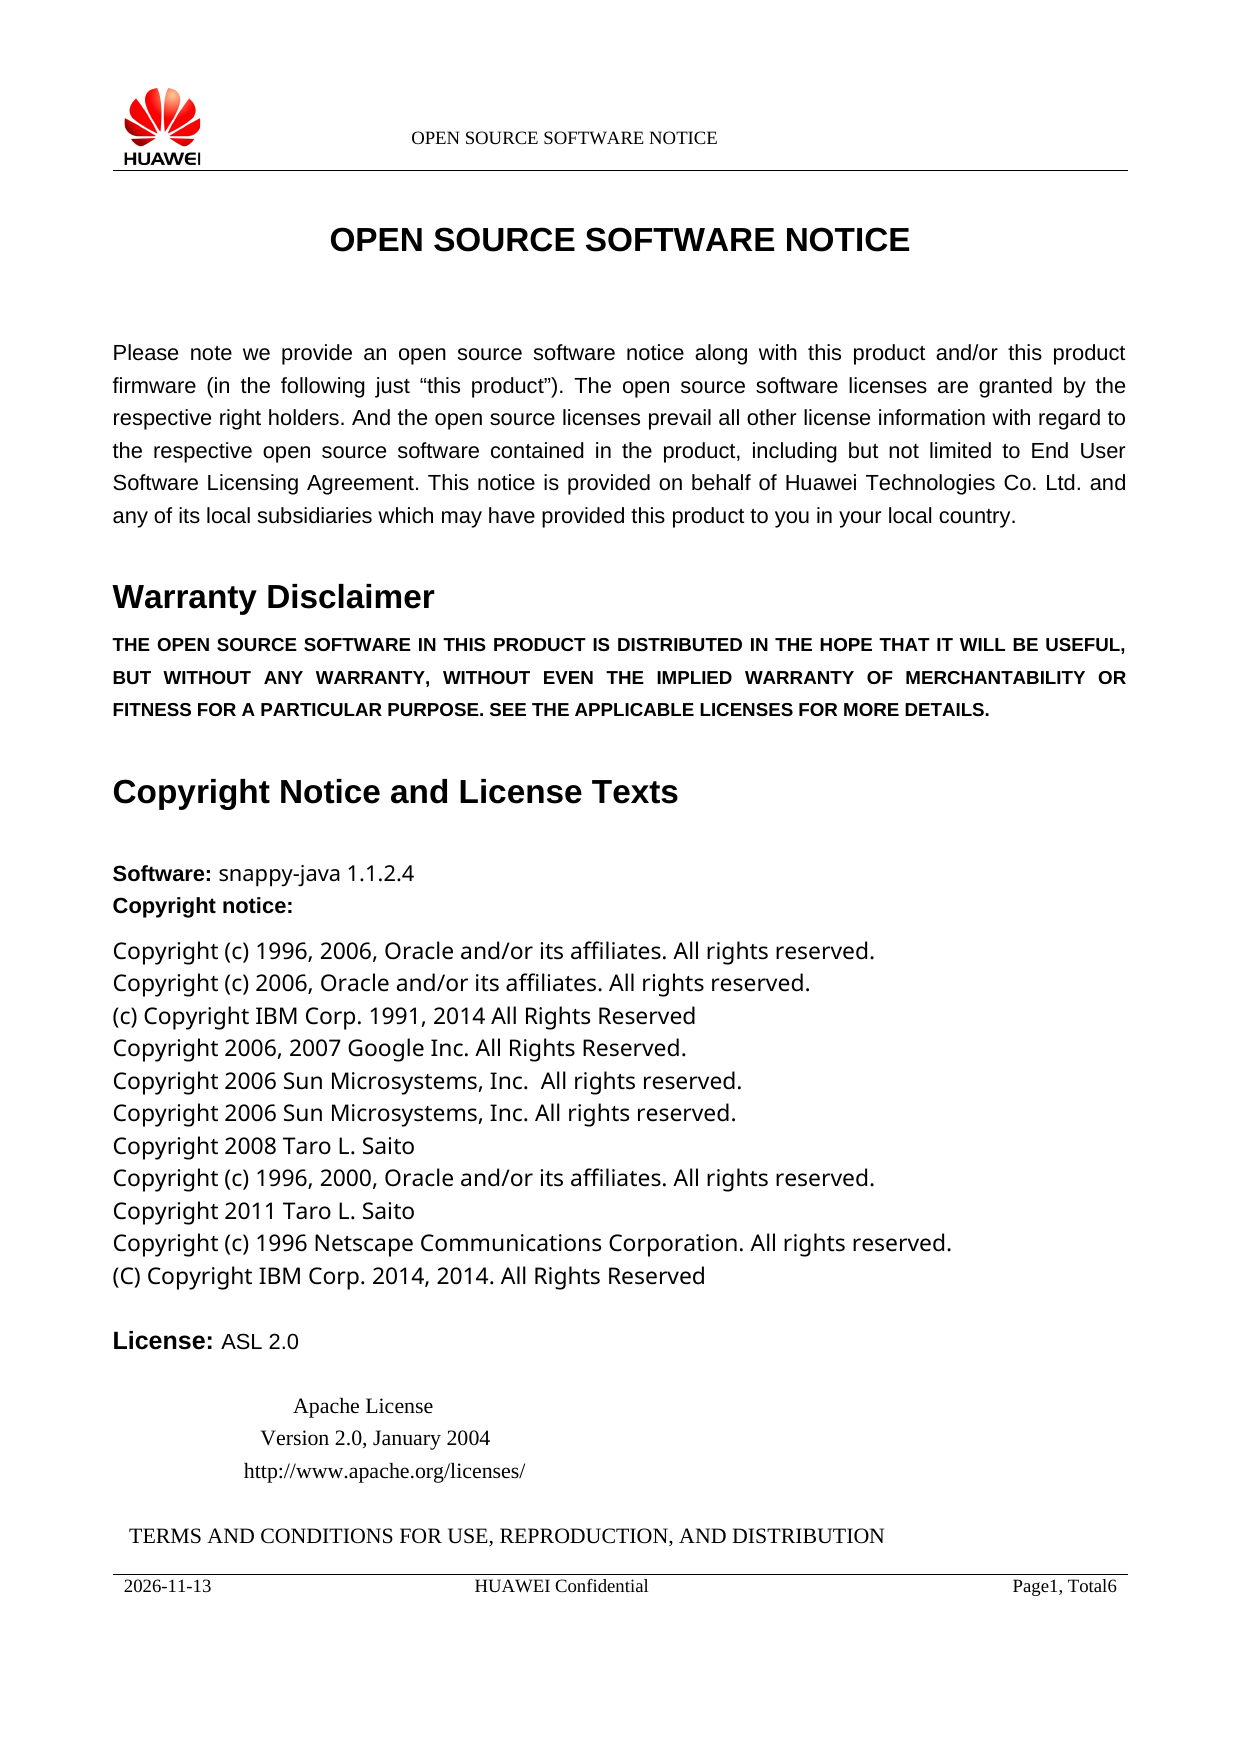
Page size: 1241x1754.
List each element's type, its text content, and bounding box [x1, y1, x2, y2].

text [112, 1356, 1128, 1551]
text Copyright notice: [112, 889, 1128, 921]
title Software: snappy-java 1.1.2.4 [112, 856, 1128, 889]
text Copyright Notice and License Texts [112, 759, 1128, 824]
text Copyright (c) 1996, 2006, Oracle and/or its affiliates. All rights reserved. Copyright (c) 2006, Oracle and/or its affiliates. All rights reserved. (c) Copyright IBM Corp. 1991, 2014 All Rights Reserved Copyright 2006, 2007 Google Inc. All Rights Reserved. Copyright 2006 Sun Microsystems, Inc. All rights reserved. Copyright 2006 Sun Microsystems, Inc. All rights reserved. Copyright 2008 Taro L. Saito Copyright (c) 1996, 2000, Oracle and/or its affiliates. All rights reserved. Copyright 2011 Taro L. Saito Copyright (c) 1996 Netscape Communications Corporation. All rights reserved. (C) Copyright IBM Corp. 2014, 2014. All Rights Reserved [112, 934, 1128, 1324]
text Please note we provide an open source software notice along with this product and/or this product firmware (in the following just “this product”). The open source software licenses are granted by the respective right holders. And the open source licenses prevail all other license information with regard to the respective open source software contained in the product, including but not limited to End User Software Licensing Agreement. This notice is provided on behalf of Huawei Technologies Co. Ltd. and any of its local subsidiaries which may have provided this product to you in your local country. [112, 336, 1128, 531]
text OPEN SOURCE SOFTWARE NOTICE [112, 206, 1128, 271]
text License: ASL 2.0 [112, 1324, 1128, 1356]
text The open source software in this product is distributed in the hope that it will be useful, but WITHOUT ANY WARRANTY, without even the implied warranty of MERCHANTABILITY or FITNESS FOR A PARTICULAR PURPOSE. See the applicable licenses for more details. [112, 629, 1128, 726]
picture [124, 88, 201, 165]
text Warranty Disclaimer [112, 564, 1128, 629]
